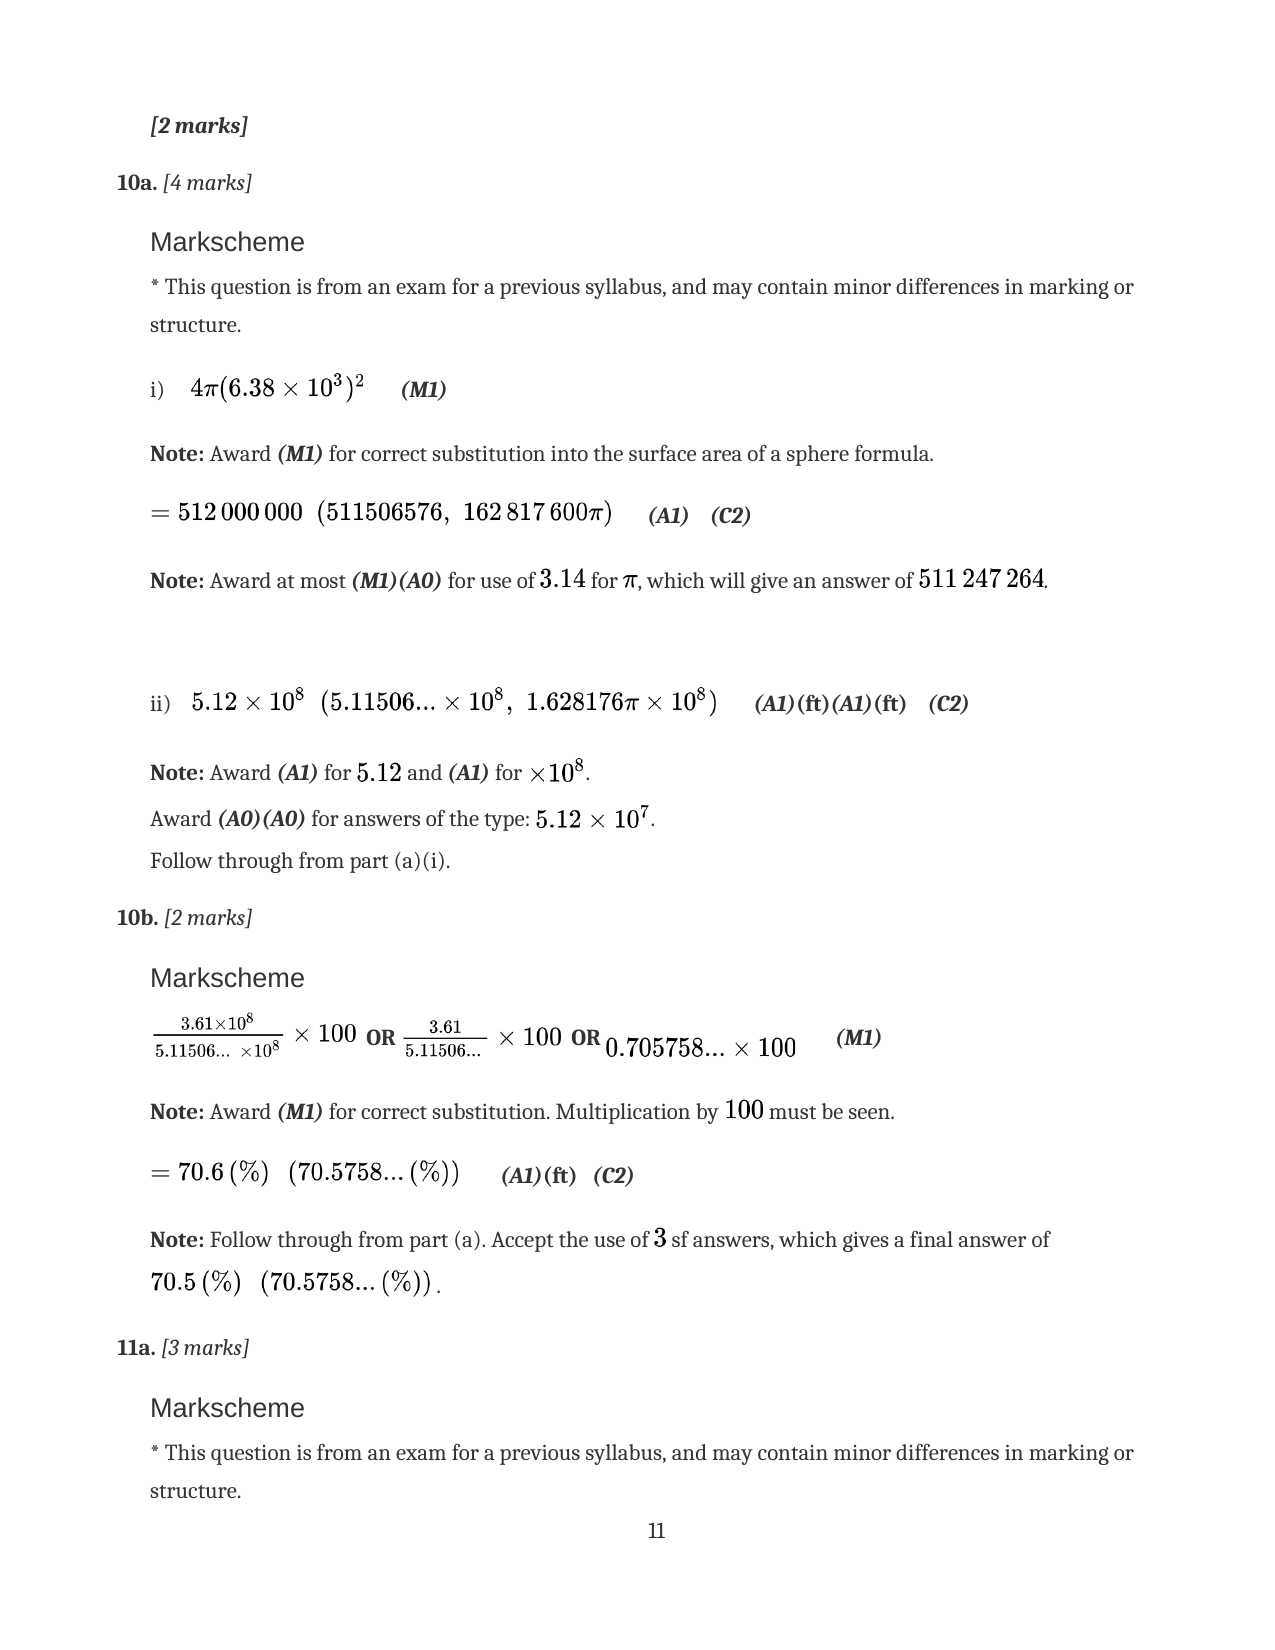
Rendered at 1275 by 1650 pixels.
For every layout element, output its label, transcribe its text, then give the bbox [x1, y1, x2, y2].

picture [918, 565, 1044, 591]
picture [400, 1018, 562, 1060]
text Note: Award (A1) for and (A1) for . Award (A0)(A0) for answers of the type: . Follow through from part (a)(i). [150, 755, 1162, 875]
picture [356, 759, 402, 785]
text i) (M1) [150, 369, 1162, 410]
picture [191, 683, 719, 719]
picture [527, 755, 586, 785]
subtitle Markscheme [150, 962, 1162, 993]
picture [539, 565, 586, 591]
picture [150, 1267, 432, 1299]
text 10a. [4 marks] [112, 169, 1162, 196]
text [2 marks] [150, 112, 1162, 139]
text 10b. [2 marks] [112, 905, 1162, 932]
subtitle Markscheme [150, 226, 1162, 257]
picture [622, 571, 638, 591]
text * This question is from an exam for a previous syllabus, and may contain minor differences in marking or structure. [150, 274, 1162, 339]
text * This question is from an exam for a previous syllabus, and may contain minor differences in marking or structure. [150, 1440, 1162, 1504]
picture [535, 801, 651, 831]
text Note: Follow through from part (a). Accept the use of sf answers, which gives a final answer of . [150, 1225, 1162, 1304]
text Note: Award (M1) for correct substitution. Multiplication by must be seen. [150, 1096, 1162, 1127]
picture [653, 1225, 667, 1250]
text Note: Award (M1) for correct substitution into the surface area of a sphere formula. [150, 441, 1162, 467]
subtitle Markscheme [150, 1392, 1162, 1423]
picture [150, 1010, 357, 1060]
picture [150, 497, 613, 529]
picture [605, 1035, 796, 1060]
text Note: Award at most (M1)(A0) for use of for , which will give an answer of . [150, 565, 1162, 596]
picture [190, 369, 365, 405]
picture [150, 1157, 461, 1189]
picture [724, 1096, 764, 1122]
text 11a. [3 marks] [112, 1335, 1162, 1361]
